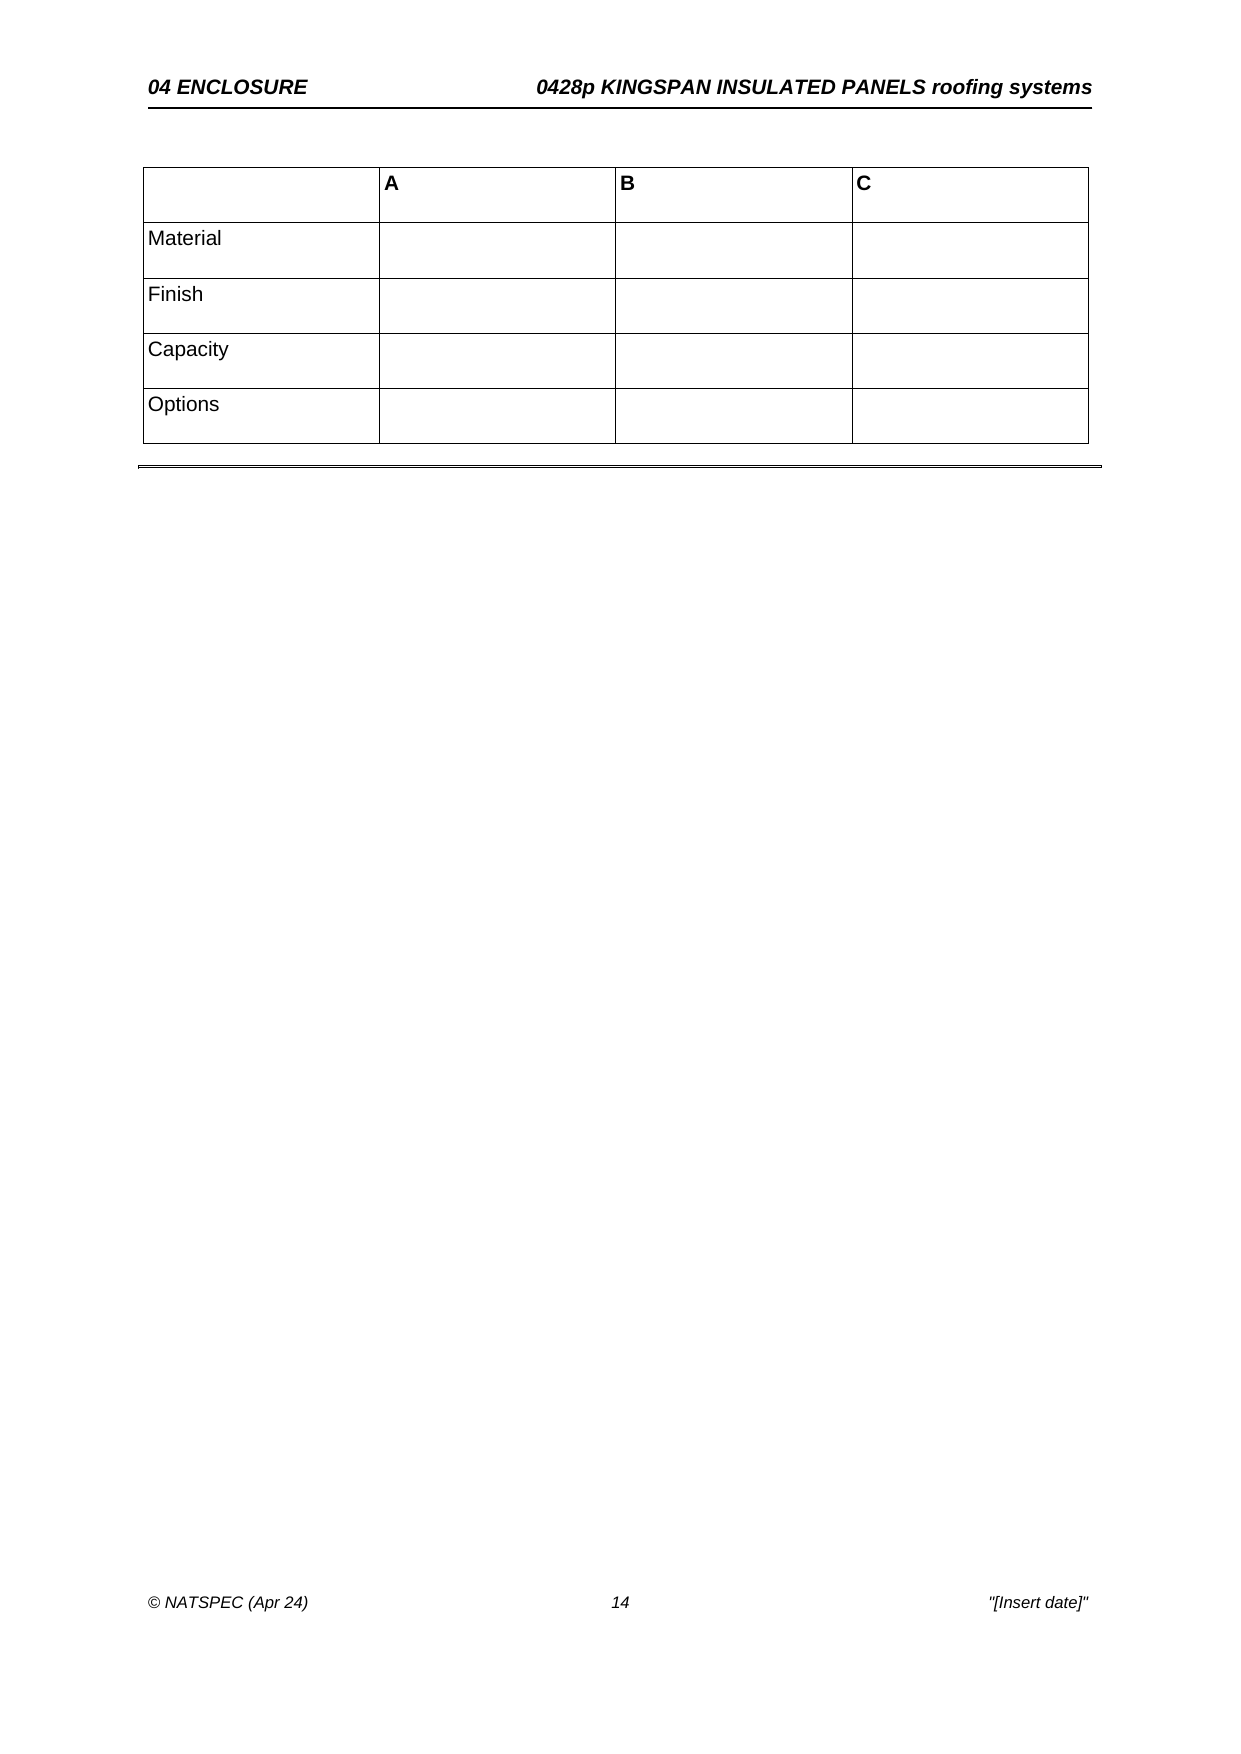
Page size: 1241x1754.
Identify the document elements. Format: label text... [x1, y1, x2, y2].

table_header [144, 168, 379, 222]
table_cell [616, 279, 852, 333]
table_cell [616, 223, 852, 277]
table_cell [853, 223, 1088, 277]
table_cell Options [144, 389, 379, 443]
table_cell [853, 389, 1088, 443]
table_cell [853, 334, 1088, 388]
table_cell [380, 334, 615, 388]
table_cell Material [144, 223, 379, 277]
table_cell [616, 334, 852, 388]
table_header C [853, 168, 1088, 222]
table_header A [380, 168, 615, 222]
table_cell [380, 389, 615, 443]
table_header B [616, 168, 852, 222]
table_cell [853, 279, 1088, 333]
table_cell [380, 279, 615, 333]
table_cell Capacity [144, 334, 379, 388]
table_cell [616, 389, 852, 443]
table_cell Finish [144, 279, 379, 333]
table_cell [380, 223, 615, 277]
